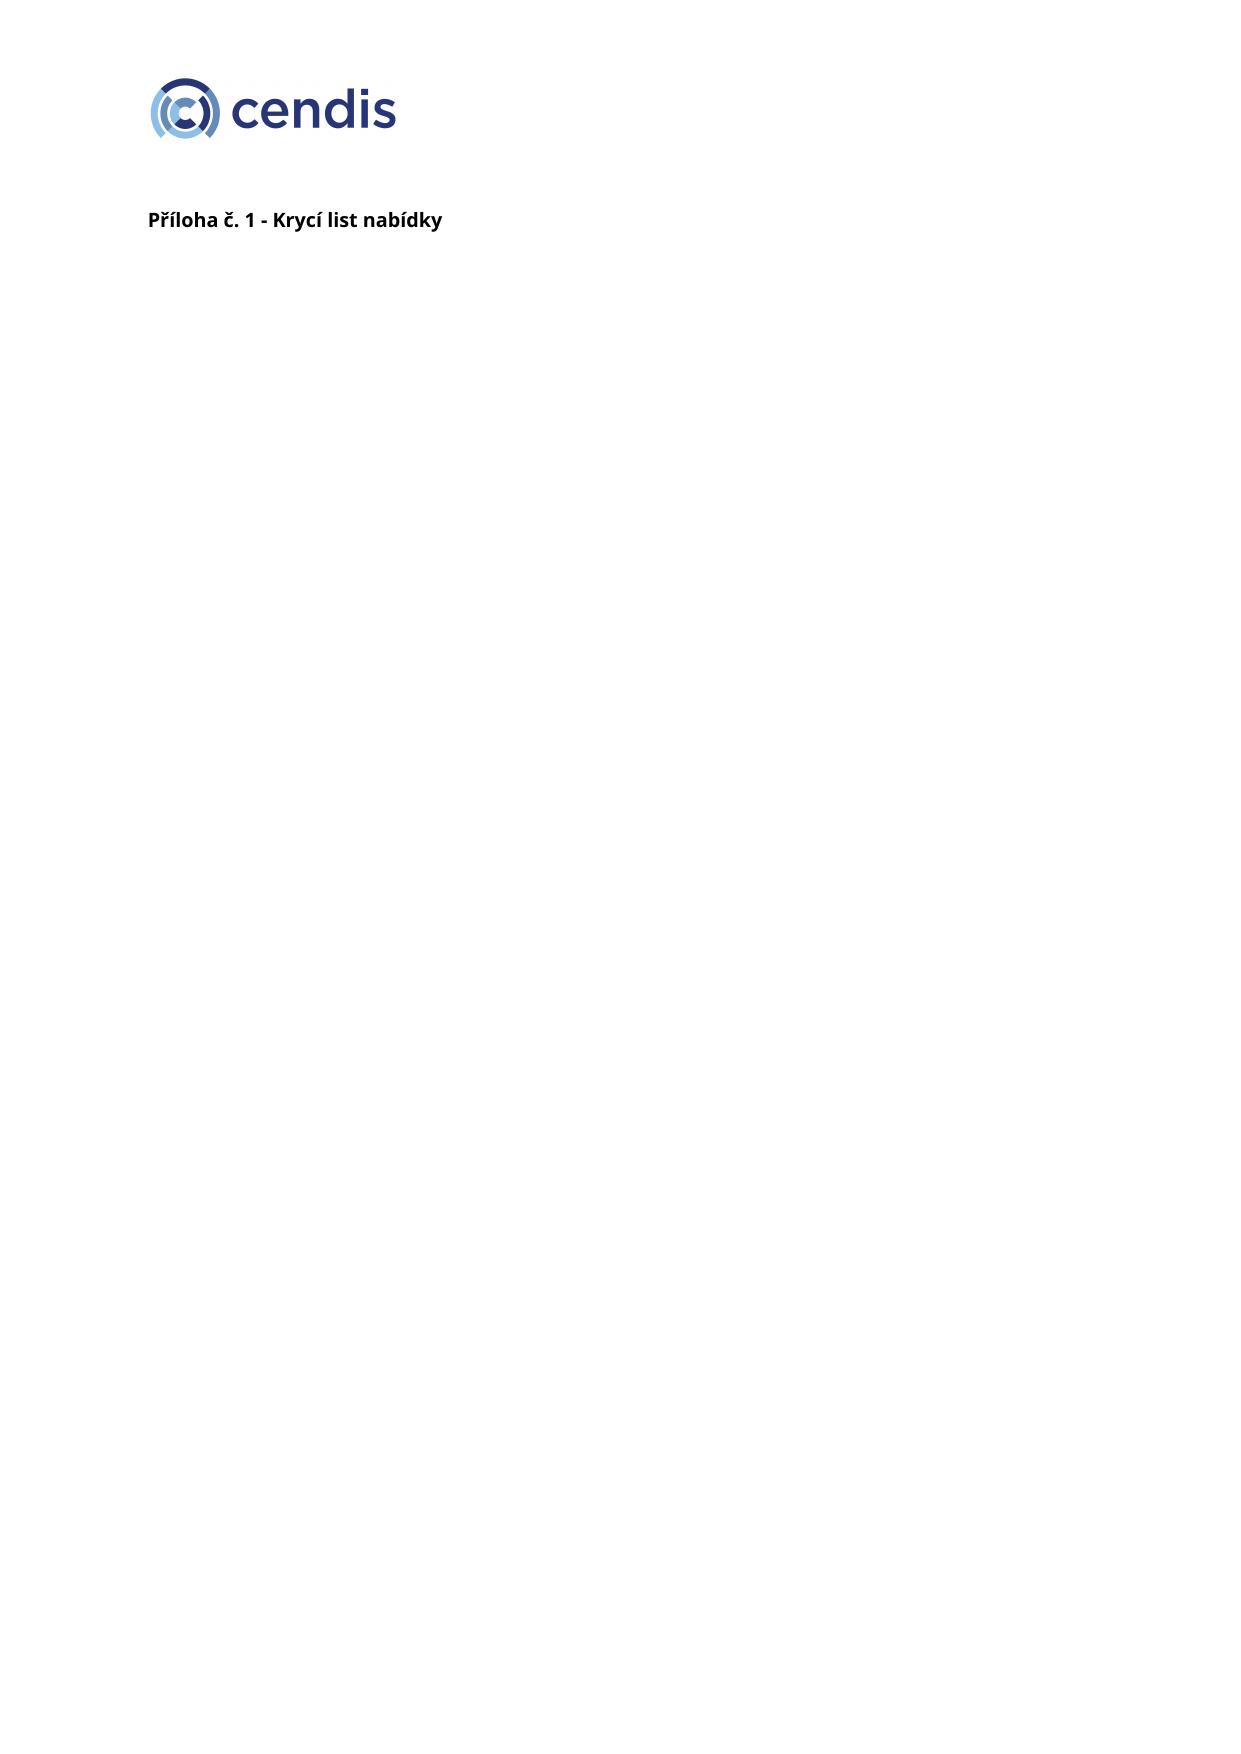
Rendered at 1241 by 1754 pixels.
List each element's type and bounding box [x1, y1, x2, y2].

picture [147, 73, 398, 140]
